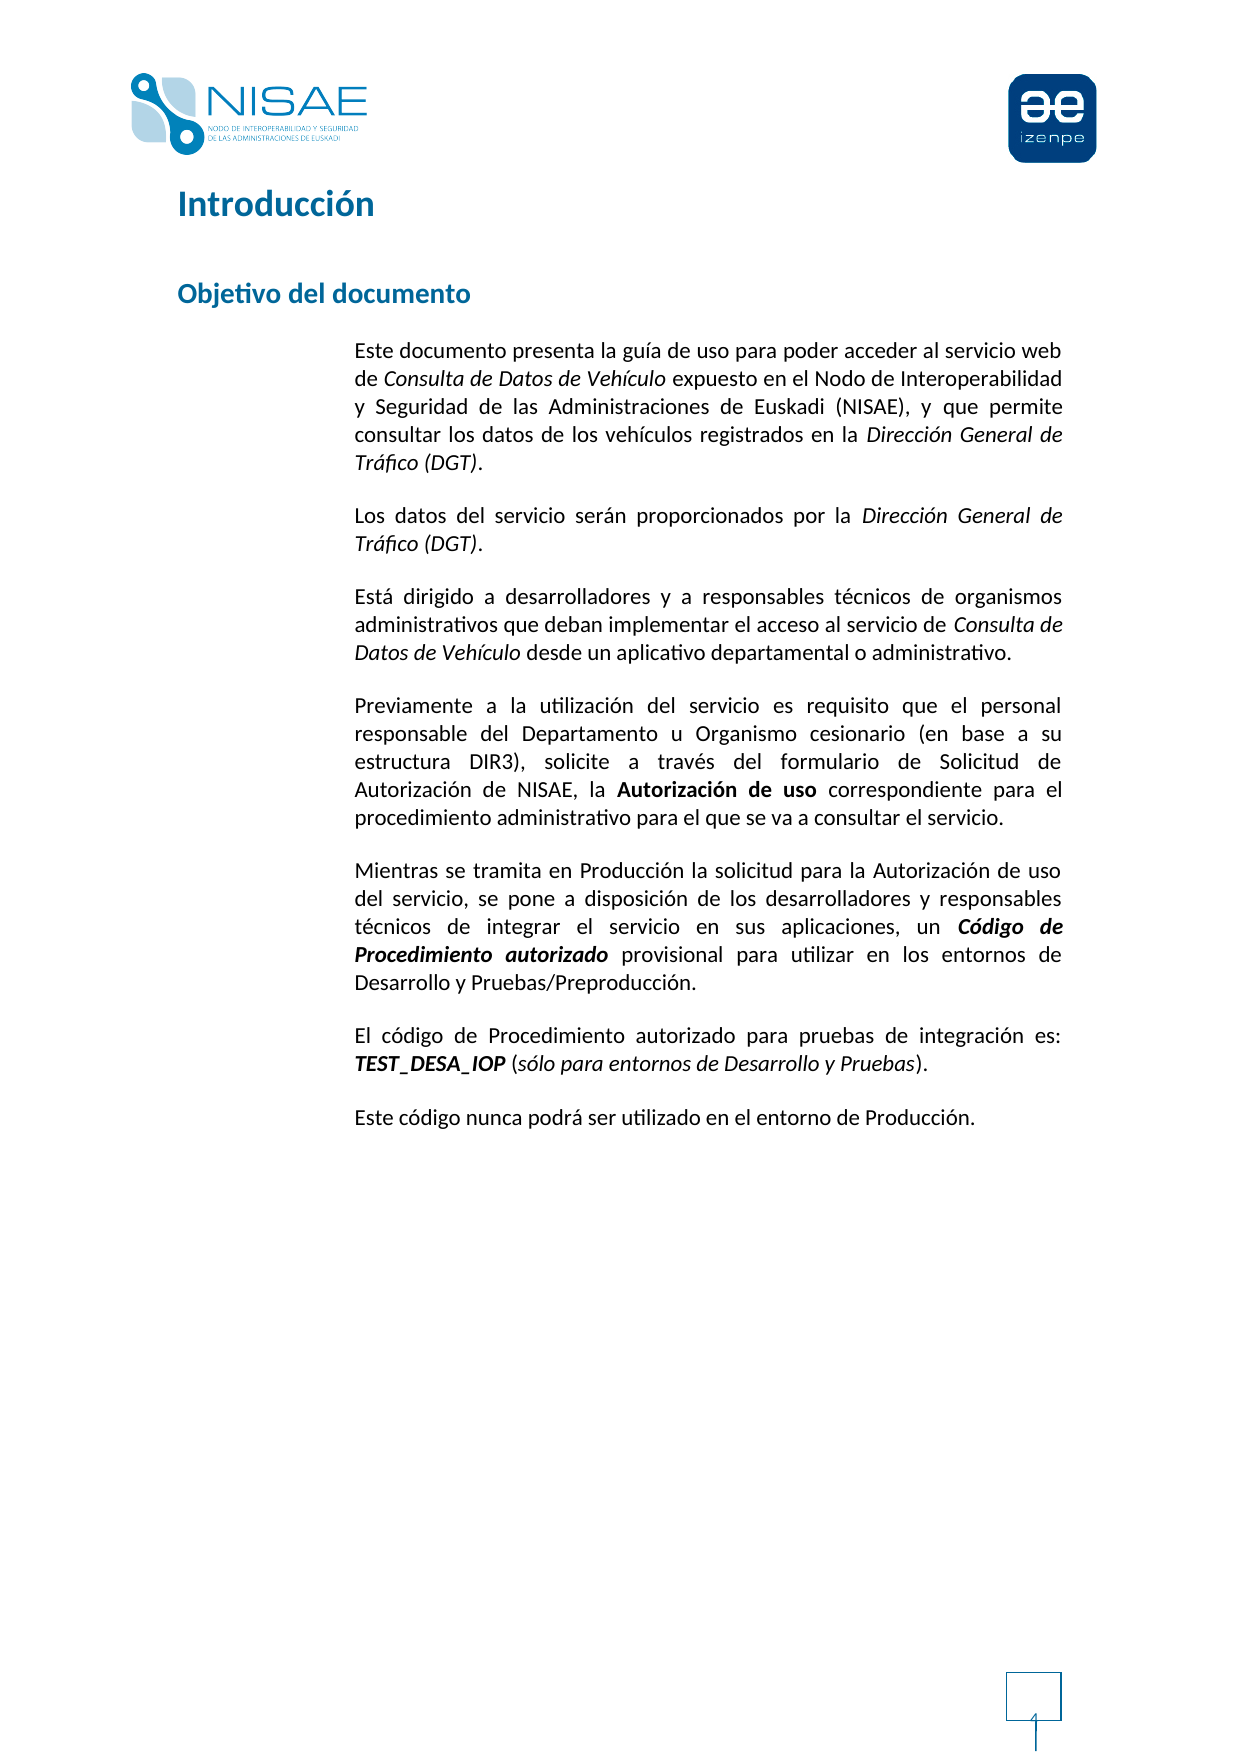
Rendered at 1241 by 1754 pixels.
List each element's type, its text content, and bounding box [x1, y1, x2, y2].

text Objetivo del documento [177, 276, 1063, 311]
text El código de Procedimiento autorizado para pruebas de integración es: TEST_DESA_IOP (sólo para entornos de Desarrollo y Pruebas). [354, 1022, 1063, 1078]
text Este código nunca podrá ser utilizado en el entorno de Producción. [354, 1103, 1063, 1131]
text Este documento presenta la guía de uso para poder acceder al servicio web de Consulta de Datos de Vehículo expuesto en el Nodo de Interoperabilidad y Seguridad de las Administraciones de Euskadi (NISAE), y que permite consultar los datos de los vehículos registrados en la Dirección General de Tráfico (DGT). [354, 336, 1063, 476]
text Mientras se tramita en Producción la solicitud para la Autorización de uso del servicio, se pone a disposición de los desarrolladores y responsables técnicos de integrar el servicio en sus aplicaciones, un Código de Procedimiento autorizado provisional para utilizar en los entornos de Desarrollo y Pruebas/Preproducción. [354, 856, 1063, 997]
text Está dirigido a desarrolladores y a responsables técnicos de organismos administrativos que deban implementar el acceso al servicio de Consulta de Datos de Vehículo desde un aplicativo departamental o administrativo. [354, 582, 1063, 666]
text Los datos del servicio serán proporcionados por la Dirección General de Tráfico (DGT). [354, 501, 1063, 557]
picture [149, 73, 386, 155]
picture [118, 73, 180, 155]
picture [139, 81, 148, 90]
text Previamente a la utilización del servicio es requisito que el personal responsable del Departamento u Organismo cesionario (en base a su estructura DIR3), solicite a través del formulario de Solicitud de Autorización de NISAE, la Autorización de uso correspondiente para el procedimiento administrativo para el que se va a consultar el servicio. [354, 691, 1063, 831]
picture [181, 131, 193, 143]
text Introducción [177, 180, 1063, 226]
picture [1007, 74, 1097, 163]
